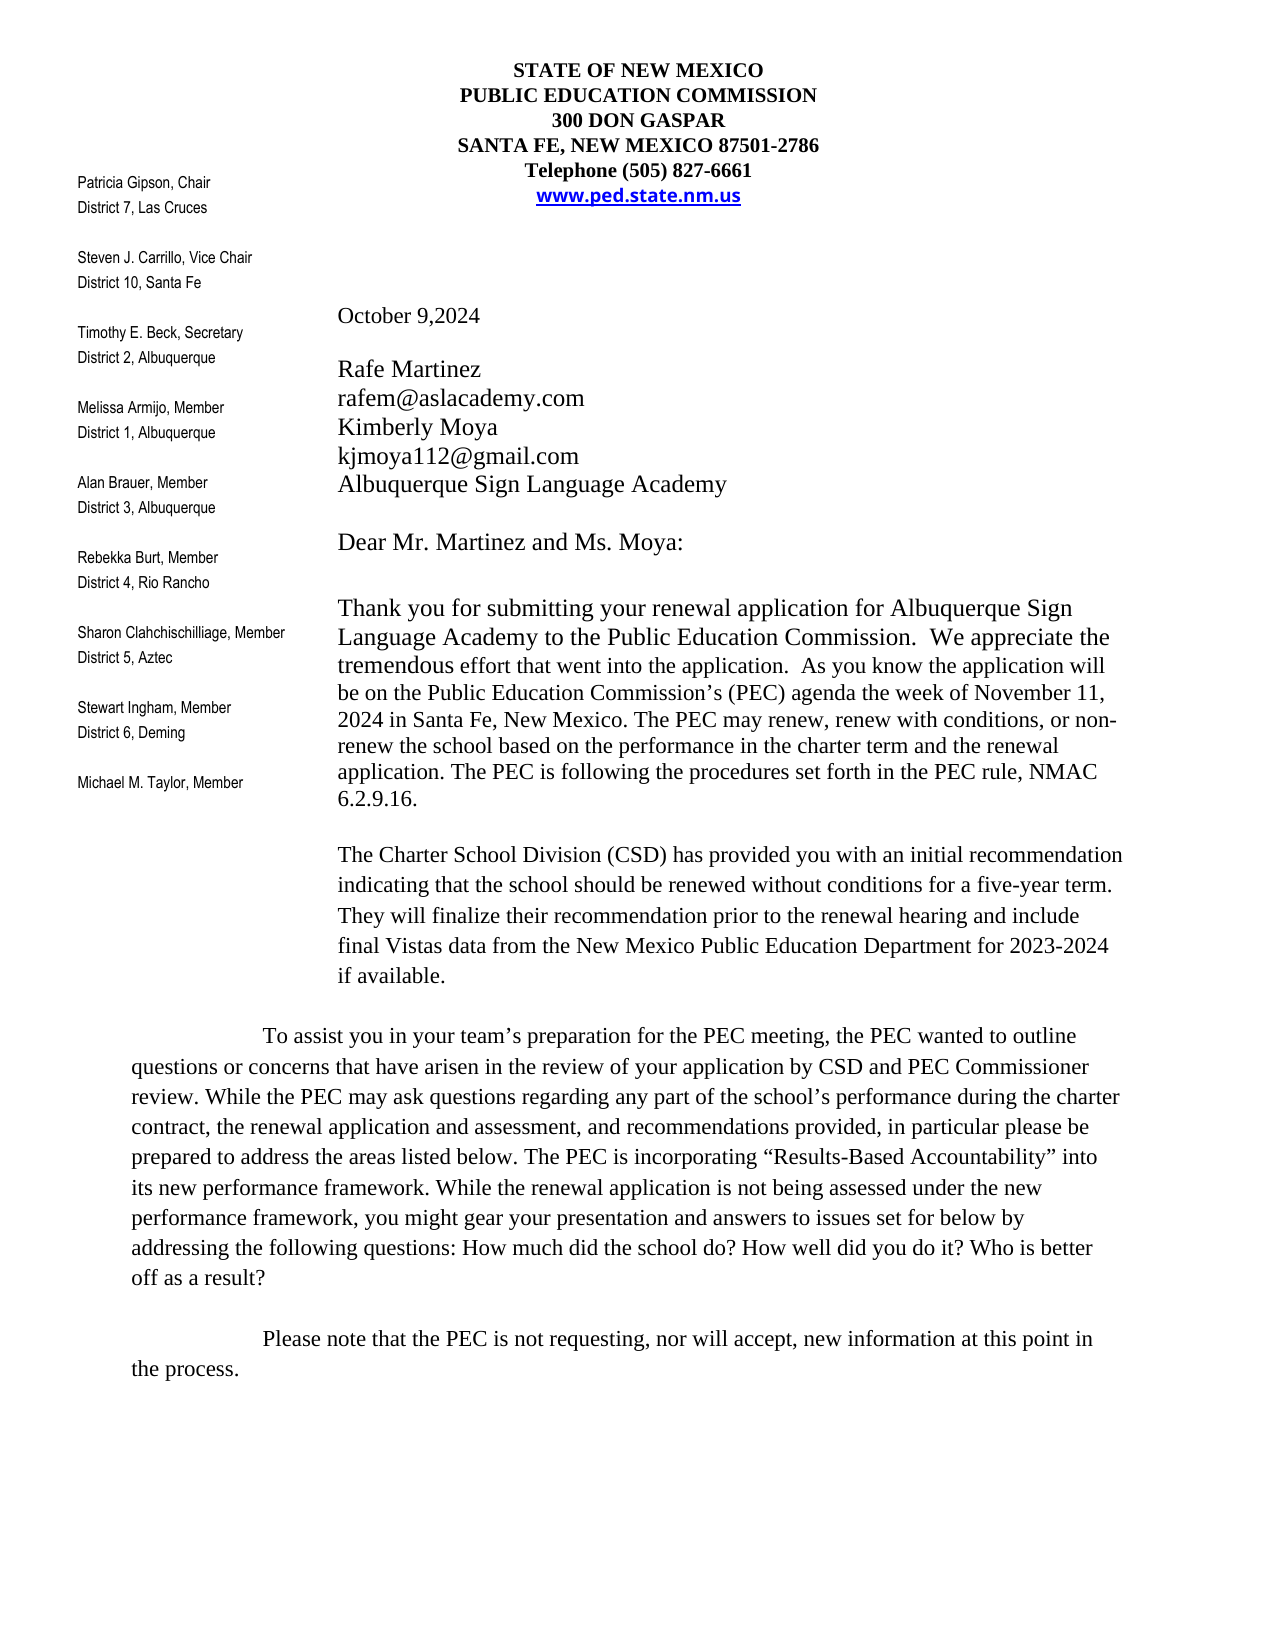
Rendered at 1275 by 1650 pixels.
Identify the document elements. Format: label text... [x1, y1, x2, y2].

text Albuquerque Sign Language Academy [337, 469, 1125, 498]
text rafem@aslacademy.com [337, 383, 1125, 412]
text October 9,2024 [337, 159, 1125, 328]
text Please note that the PEC is not requesting, nor will accept, new information at this point in the process. [131, 1325, 1125, 1381]
text To assist you in your team’s preparation for the PEC meeting, the PEC wanted to outline questions or concerns that have arisen in the review of your application by CSD and PEC Commissioner review. While the PEC may ask questions regarding any part of the school’s performance during the charter contract, the renewal application and assessment, and recommendations provided, in particular please be prepared to address the areas listed below. The PEC is incorporating “Results-Based Accountability” into its new performance framework. While the renewal application is not being assessed under the new performance framework, you might gear your presentation and answers to issues set for below by addressing the following questions: How much did the school do? How well did you do it? Who is better off as a result? [131, 1023, 1125, 1291]
text kjmoya112@gmail.com [337, 441, 1125, 469]
text Kimberly Moya [337, 412, 1125, 441]
text Dear Mr. Martinez and Ms. Moya: [337, 527, 1125, 556]
text Rafe Martinez [337, 354, 1125, 383]
text The Charter School Division (CSD) has provided you with an initial recommendation indicating that the school should be renewed without conditions for a five-year term. They will finalize their recommendation prior to the renewal hearing and include final Vistas data from the New Mexico Public Education Department for 2023-2024 if available. [337, 841, 1125, 988]
text Thank you for submitting your renewal application for Albuquerque Sign Language Academy to the Public Education Commission. We appreciate the tremendous effort that went into the application. As you know the application will be on the Public Education Commission’s (PEC) agenda the week of November 11, 2024 in Santa Fe, New Mexico. The PEC may renew, renew with conditions, or non-renew the school based on the performance in the charter term and the renewal application. The PEC is following the procedures set forth in the PEC rule, NMAC 6.2.9.16. [337, 593, 1125, 811]
